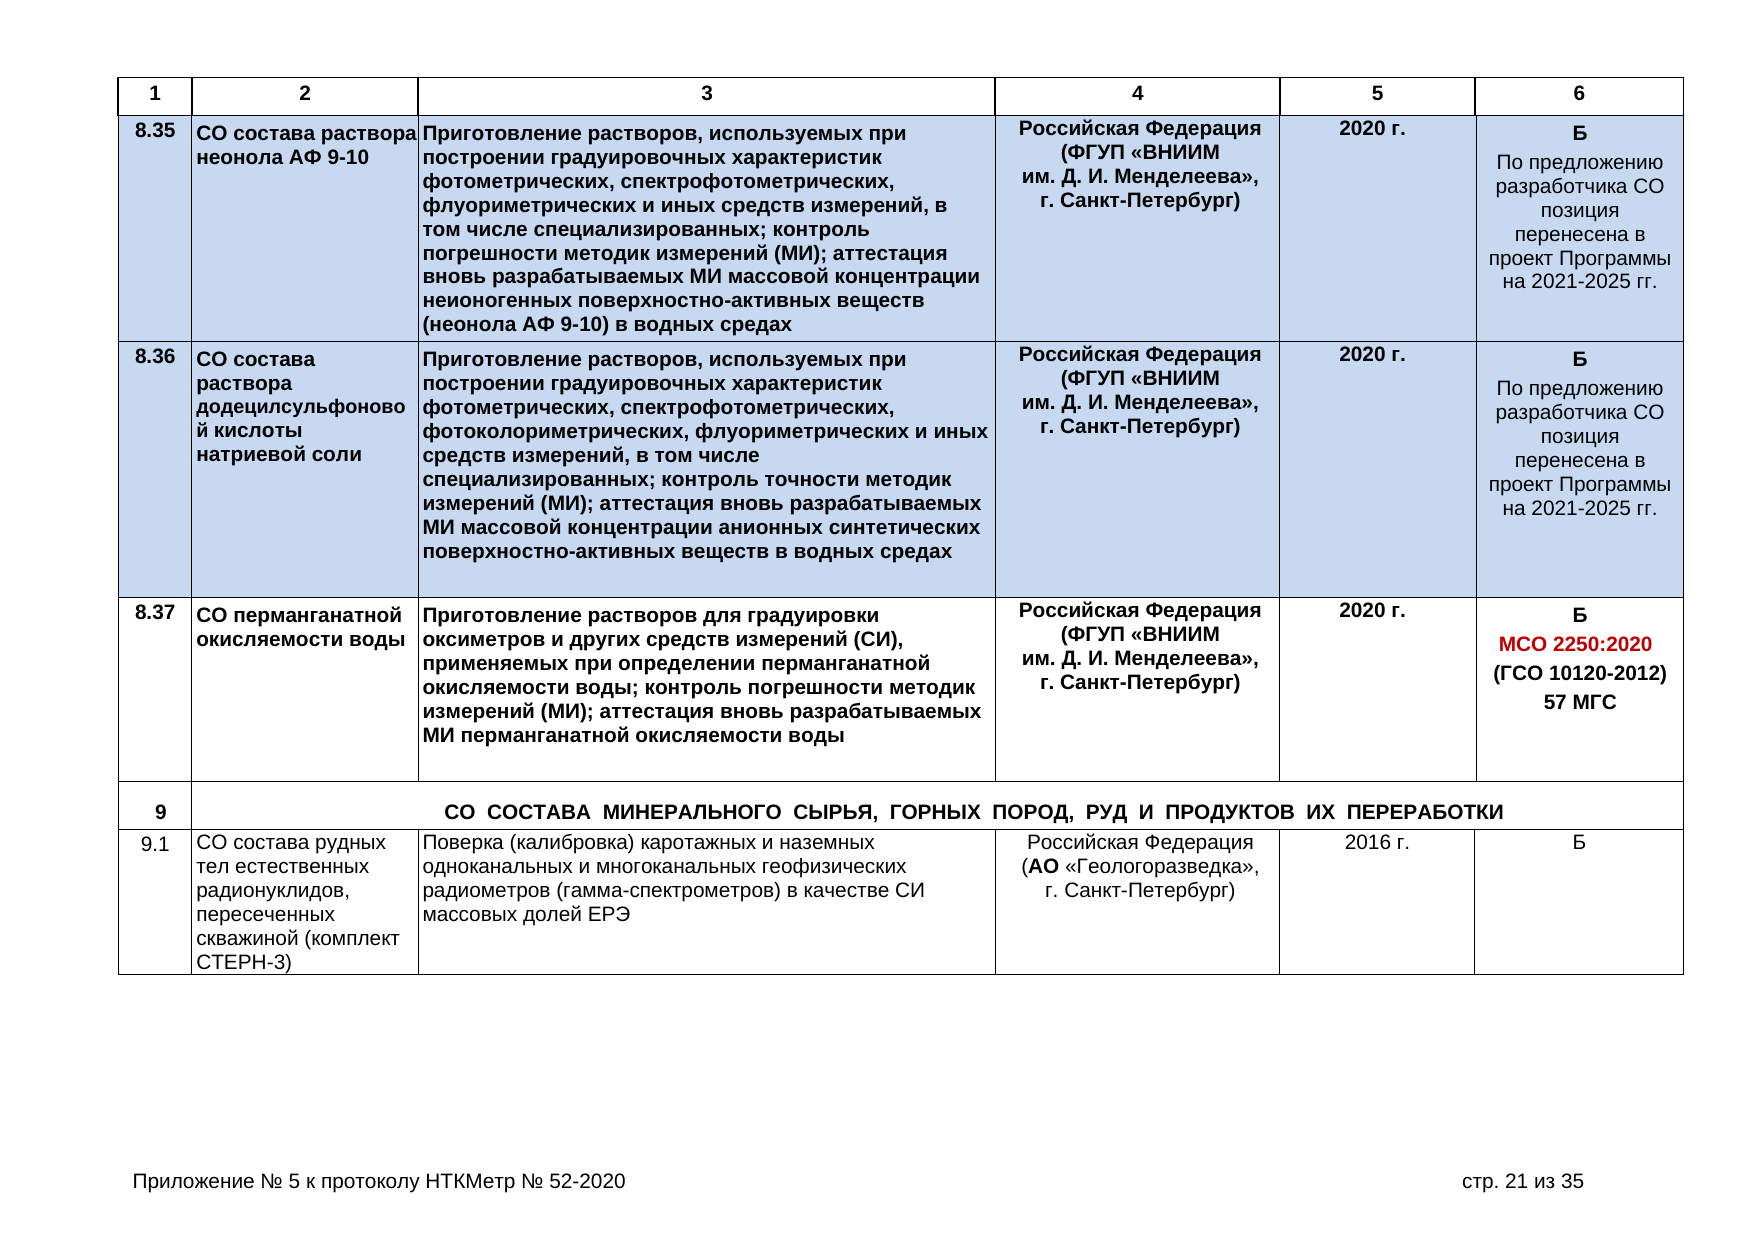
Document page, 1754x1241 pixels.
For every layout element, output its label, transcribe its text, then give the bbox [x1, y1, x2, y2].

table_cell 8.37 [119, 598, 191, 781]
table_cell 2020 г. [1280, 116, 1476, 341]
table_cell СО состава рудных тел естественных радионуклидов, пересеченных скважиной (комплект СТЕРН-3) [192, 830, 418, 974]
table_cell СО СОСТАВА МИНЕРАЛЬНОГО СЫРЬЯ, ГОРНЫХ ПОРОД, РУД И ПРОДУКТОВ ИХ ПЕРЕРАБОТКИ [192, 782, 1683, 829]
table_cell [996, 116, 1279, 341]
table_header 1 [119, 78, 191, 114]
table_cell Российская Федерация (ФГУП «ВНИИМ им. Д. И. Менделеева», г. Санкт-Петербург) [996, 598, 1279, 781]
table_cell Б По предложению разработчика СО позиция перенесена в проект Программы на 2021-2025 гг. [1477, 342, 1683, 597]
table_cell Российская Федерация (ФГУП «ВНИИМ им. Д. И. Менделеева», г. Санкт-Петербург) [996, 342, 1279, 597]
table_cell Б [1475, 830, 1683, 974]
table_cell 9 [119, 782, 191, 829]
table_cell Приготовление растворов, используемых при построении градуировочных характеристик фотометрических, спектрофотометрических, фотоколориметрических, флуориметрических и иных средств измерений, в том числе специализированных; контроль точности методик измерений (МИ); аттестация вновь разрабатываемых МИ массовой концентрации анионных синтетических поверхностно-активных веществ в водных средах [419, 342, 995, 597]
table_cell Поверка (калибровка) каротажных и наземных одноканальных и многоканальных геофизических радиометров (гамма-спектрометров) в качестве СИ массовых долей ЕРЭ [419, 830, 995, 974]
table_cell 8.35 [119, 116, 191, 341]
table_header 5 [1281, 78, 1474, 114]
table_cell CO состава раствора неонола АФ 9-10 [192, 116, 418, 341]
table_header 6 [1476, 78, 1683, 114]
table_header 4 [996, 78, 1279, 114]
table_cell 2020 г. [1280, 342, 1476, 597]
table_cell Б МСО 2250:2020 (ГСО 10120-2012) 57 МГС [1477, 598, 1683, 781]
table_header 3 [419, 78, 994, 114]
table_cell 2016 г. [1280, 830, 1474, 974]
table_cell Приготовление растворов для градуировки оксиметров и других средств измерений (СИ), применяемых при определении перманганатной окисляемости воды; контроль погрешности методик измерений (МИ); аттестация вновь разрабатываемых МИ перманганатной окисляемости воды [419, 598, 995, 781]
table_cell СО состава раствора додецилсульфоновой кислоты натриевой соли [192, 342, 418, 597]
table_cell 9.1 [119, 830, 191, 974]
table_header 2 [193, 78, 417, 114]
table_cell Приготовление растворов, используемых при построении градуировочных характеристик фотометрических, спектрофотометрических, флуориметрических и иных средств измерений, в том числе специализированных; контроль погрешности методик измерений (МИ); аттестация вновь разрабатываемых МИ массовой концентрации неионогенных поверхностно-активных веществ (неонола АФ 9-10) в водных средах [419, 116, 995, 341]
table_cell Российская Федерация (АО «Геологоразведка», г. Санкт-Петербург) [996, 830, 1279, 974]
table_cell СО перманганатной окисляемости воды [192, 598, 418, 781]
table_cell 8.36 [119, 342, 191, 597]
table_cell 2020 г. [1280, 598, 1476, 781]
table_cell Б По предложению разработчика СО позиция перенесена в проект Программы на 2021-2025 гг. [1477, 116, 1683, 341]
